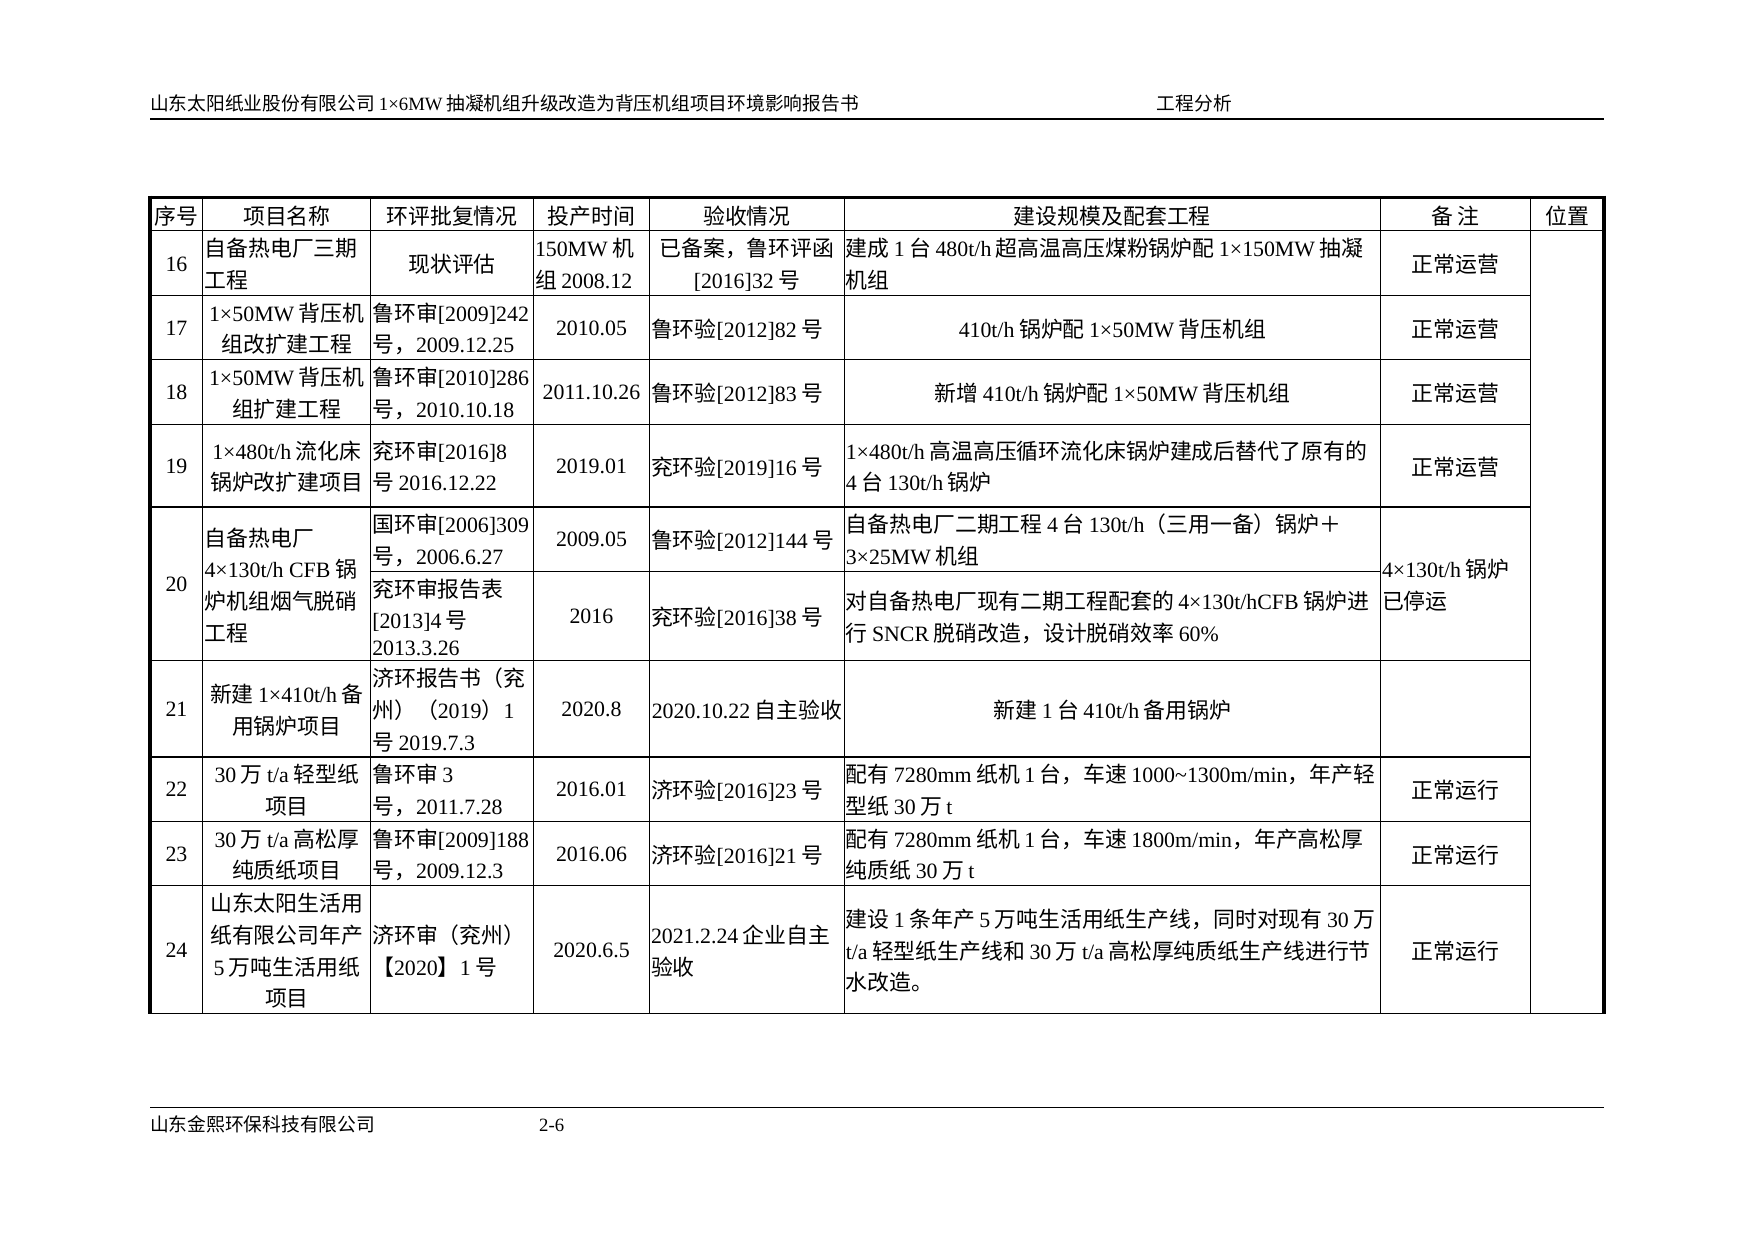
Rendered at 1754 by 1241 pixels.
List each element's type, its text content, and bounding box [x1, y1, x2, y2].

table_cell 建成1台480t/h超高温高压煤粉锅炉配1×150MW抽凝机组 [845, 231, 1380, 295]
table_header 验收情况 [650, 199, 844, 230]
table_cell 2020.10.22自主验收 [650, 661, 844, 756]
table_cell 已备案，鲁环评函[2016]32号 [650, 231, 844, 295]
table_cell 鲁环审[2009]188号，2009.12.3 [371, 822, 533, 885]
table_cell 2020.8 [534, 661, 649, 756]
table_cell 现状评估 [371, 231, 533, 295]
table_cell 2019.01 [534, 425, 649, 506]
table_cell 正常运行 [1381, 822, 1530, 885]
table_cell 30万t/a高松厚纯质纸项目 [203, 822, 370, 885]
table_cell 配有7280mm纸机1台，车速1000~1300m/min，年产轻型纸30万t [845, 758, 1380, 821]
table_header 备 注 [1381, 199, 1530, 230]
table_cell 兖环审[2016]8号2016.12.22 [371, 425, 533, 506]
table_cell 鲁环审[2010]286号，2010.10.18 [371, 360, 533, 423]
table_cell 国环审[2006]309号，2006.6.27 [371, 508, 533, 571]
table_cell 鲁环审3号，2011.7.28 [371, 758, 533, 821]
table_cell 建设1条年产5万吨生活用纸生产线，同时对现有30万t/a轻型纸生产线和30万t/a高松厚纯质纸生产线进行节水改造。 [845, 886, 1380, 1013]
table_header 位置 [1531, 199, 1602, 230]
table_header 序号 [152, 199, 202, 230]
table_cell 2011.10.26 [534, 360, 649, 423]
table_cell 兖环审报告表[2013]4号2013.3.26 [371, 572, 533, 660]
table_cell 兖环验[2016]38号 [650, 572, 844, 660]
table_cell 鲁环验[2012]144号 [650, 508, 844, 571]
table_cell 4×130t/h锅炉已停运 [1381, 508, 1530, 660]
table_cell 1×480t/h流化床锅炉改扩建项目 [203, 425, 370, 506]
table_cell 鲁环审[2009]242号，2009.12.25 [371, 296, 533, 359]
table_cell 21 [152, 661, 202, 756]
table_cell 济环验[2016]21号 [650, 822, 844, 885]
table_cell 17 [152, 296, 202, 359]
table_cell 20 [152, 508, 202, 660]
table_header 建设规模及配套工程 [845, 199, 1380, 230]
table_cell 正常运行 [1381, 886, 1530, 1013]
table_cell 150MW机组2008.12 [534, 231, 649, 295]
table_cell 16 [152, 231, 202, 295]
table_cell 2016.01 [534, 758, 649, 821]
table_cell 18 [152, 360, 202, 423]
table_cell 正常运营 [1381, 296, 1530, 359]
table_cell 济环报告书（兖州）（2019）1号2019.7.3 [371, 661, 533, 756]
table_cell 正常运营 [1381, 360, 1530, 423]
table_header 项目名称 [203, 199, 370, 230]
table_cell 1×480t/h高温高压循环流化床锅炉建成后替代了原有的4台130t/h锅炉 [845, 425, 1380, 506]
table_cell 自备热电厂4×130t/h CFB锅炉机组烟气脱硝工程 [203, 508, 370, 660]
table_header 投产时间 [534, 199, 649, 230]
table_cell 2016.06 [534, 822, 649, 885]
table_cell 鲁环验[2012]82号 [650, 296, 844, 359]
table_cell 正常运行 [1381, 758, 1530, 821]
table_cell 2010.05 [534, 296, 649, 359]
table_cell 济环审（兖州）【2020】1号 [371, 886, 533, 1013]
table_cell 正常运营 [1381, 231, 1530, 295]
table_cell 19 [152, 425, 202, 506]
table_cell 对自备热电厂现有二期工程配套的4×130t/hCFB锅炉进行SNCR脱硝改造，设计脱硝效率60% [845, 572, 1380, 660]
table_cell 新增410t/h锅炉配1×50MW背压机组 [845, 360, 1380, 423]
table_cell 22 [152, 758, 202, 821]
table_cell 2021.2.24企业自主验收 [650, 886, 844, 1013]
table_cell [1381, 661, 1530, 756]
table_cell 24 [152, 886, 202, 1013]
table_cell 1×50MW背压机组扩建工程 [203, 360, 370, 423]
table_header 环评批复情况 [371, 199, 533, 230]
table_cell 23 [152, 822, 202, 885]
table_cell 2020.6.5 [534, 886, 649, 1013]
table_cell 410t/h锅炉配1×50MW背压机组 [845, 296, 1380, 359]
table_cell 配有7280mm纸机1台，车速1800m/min，年产高松厚纯质纸30万t [845, 822, 1380, 885]
table_cell 济环验[2016]23号 [650, 758, 844, 821]
table_cell 新建1×410t/h备用锅炉项目 [203, 661, 370, 756]
table_cell 新建1台410t/h备用锅炉 [845, 661, 1380, 756]
table_cell 2009.05 [534, 508, 649, 571]
table_cell 鲁环验[2012]83号 [650, 360, 844, 423]
table_cell 兖环验[2019]16号 [650, 425, 844, 506]
table_cell 1×50MW背压机组改扩建工程 [203, 296, 370, 359]
table_cell 自备热电厂三期工程 [203, 231, 370, 295]
table_cell 30万t/a轻型纸项目 [203, 758, 370, 821]
table_cell 正常运营 [1381, 425, 1530, 506]
table_cell 自备热电厂二期工程4台130t/h（三用一备）锅炉＋3×25MW机组 [845, 508, 1380, 571]
table_cell 山东太阳生活用纸有限公司年产5万吨生活用纸项目 [203, 886, 370, 1013]
table_cell 2016 [534, 572, 649, 660]
